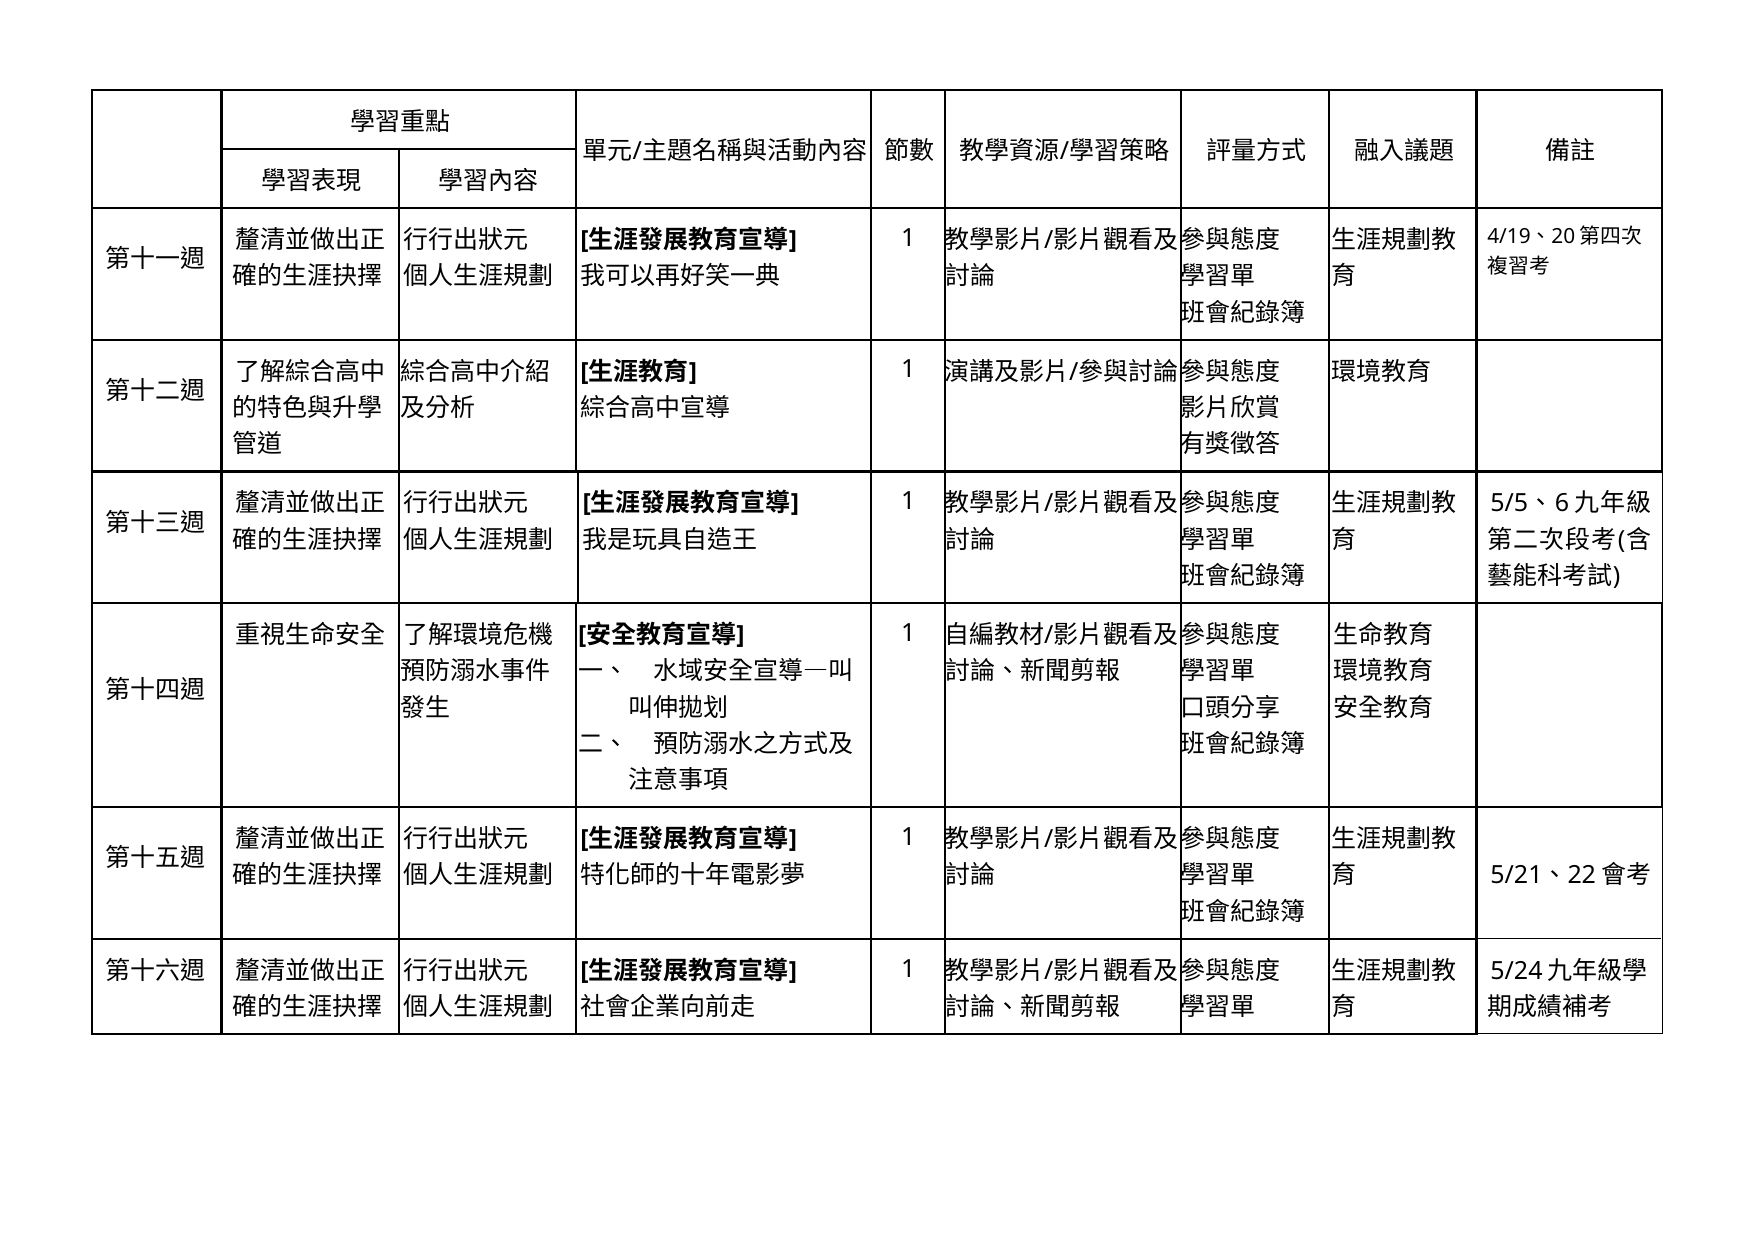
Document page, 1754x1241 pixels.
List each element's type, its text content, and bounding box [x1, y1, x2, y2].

table_cell 5/5、6九年級第二次段考(含藝能科考試) [1478, 473, 1662, 602]
table_cell 行行出狀元 個人生涯規劃 [400, 940, 575, 1033]
table_cell [生涯發展教育宣導] 社會企業向前走 [577, 940, 870, 1033]
table_cell 1 [872, 209, 944, 339]
table_cell 釐清並做出正確的生涯抉擇 [223, 473, 398, 602]
table_cell 演講及影片/參與討論 [946, 341, 1180, 470]
table_cell 教學影片/影片觀看及討論 [946, 209, 1180, 339]
table_header [93, 91, 220, 207]
table_cell 學習內容 [400, 150, 575, 207]
table_cell 生涯規劃教育 [1330, 808, 1475, 938]
table_header 融入議題 [1330, 91, 1475, 207]
table_cell 重視生命安全 [223, 604, 398, 806]
table_cell 釐清並做出正確的生涯抉擇 [223, 808, 398, 938]
table_cell 了解綜合高中的特色與升學管道 [223, 341, 398, 470]
table_cell 自編教材/影片觀看及討論、新聞剪報 [946, 604, 1180, 806]
table_cell 第十四週 [93, 604, 220, 806]
table_cell 參與態度 學習單 班會紀錄簿 [1182, 473, 1328, 602]
table_cell 參與態度 學習單 口頭分享 班會紀錄簿 [1182, 940, 1328, 1033]
table_cell 第十三週 [93, 473, 220, 602]
table_cell 第十一週 [93, 209, 220, 339]
table_cell 1 [872, 940, 944, 1033]
table_cell 環境教育 [1330, 341, 1475, 470]
table_cell [1478, 604, 1661, 806]
table_cell [1478, 341, 1661, 470]
table_cell 行行出狀元 個人生涯規劃 [400, 808, 575, 938]
table_cell 參與態度 學習單 班會紀錄簿 [1182, 209, 1328, 339]
table_cell 5/21、22會考 [1478, 808, 1662, 938]
table_cell [生涯發展教育宣導] 特化師的十年電影夢 [577, 808, 870, 938]
table_cell 釐清並做出正確的生涯抉擇 [223, 940, 398, 1033]
table_cell 4/19、20第四次複習考 [1478, 209, 1661, 339]
table_cell 釐清並做出正確的生涯抉擇 [223, 209, 398, 339]
table_header 評量方式 [1182, 91, 1328, 207]
table_header 備註 [1478, 91, 1661, 207]
table_cell 生涯規劃教育 [1330, 209, 1475, 339]
table_cell 第十五週 [93, 808, 220, 938]
table_header 單元/主題名稱與活動內容 [577, 91, 870, 207]
table_cell 行行出狀元 個人生涯規劃 [400, 209, 575, 339]
table_cell 教學影片/影片觀看及討論 [946, 473, 1180, 602]
table_cell 教學影片/影片觀看及討論、新聞剪報 [946, 940, 1180, 1033]
table_cell 行行出狀元 個人生涯規劃 [400, 473, 577, 602]
table_cell 教學影片/影片觀看及討論 [946, 808, 1180, 938]
table_cell [安全教育宣導] 水域安全宣導—叫叫伸拋划 預防溺水之方式及注意事項 [577, 604, 870, 806]
table_cell 1 [872, 808, 944, 938]
table_cell 參與態度 學習單 口頭分享 班會紀錄簿 [1182, 604, 1328, 806]
table_cell [生涯發展教育宣導] 我可以再好笑一典 [577, 209, 870, 339]
table_header 節數 [872, 91, 944, 207]
table_cell 綜合高中介紹及分析 [400, 341, 575, 470]
table_cell [生涯教育] 綜合高中宣導 [577, 341, 870, 470]
table_cell 第十二週 [93, 341, 220, 470]
table_cell 1 [872, 341, 944, 470]
table_cell 參與態度 學習單 班會紀錄簿 [1182, 808, 1328, 938]
table_cell 1 [872, 473, 944, 602]
table_cell 生涯規劃教育 [1330, 473, 1475, 602]
table_cell 參與態度 影片欣賞 有獎徵答 [1182, 341, 1328, 470]
table_cell 5/24九年級學期成績補考 5/27七年級詩詞吟唱比賽 [1478, 938, 1662, 1033]
table_cell 生涯規劃教育 [1330, 940, 1475, 1033]
table_header 教學資源/學習策略 [946, 91, 1180, 207]
table_cell 第十六週 [93, 940, 220, 1033]
table_header 學習重點 [223, 91, 575, 148]
table_cell 1 [872, 604, 944, 806]
table_cell 生命教育 環境教育 安全教育 [1330, 604, 1475, 806]
table_cell 學習表現 [223, 150, 398, 207]
table_cell [生涯發展教育宣導] 我是玩具自造王 [579, 473, 870, 602]
table_cell 了解環境危機預防溺水事件發生 [400, 604, 575, 806]
